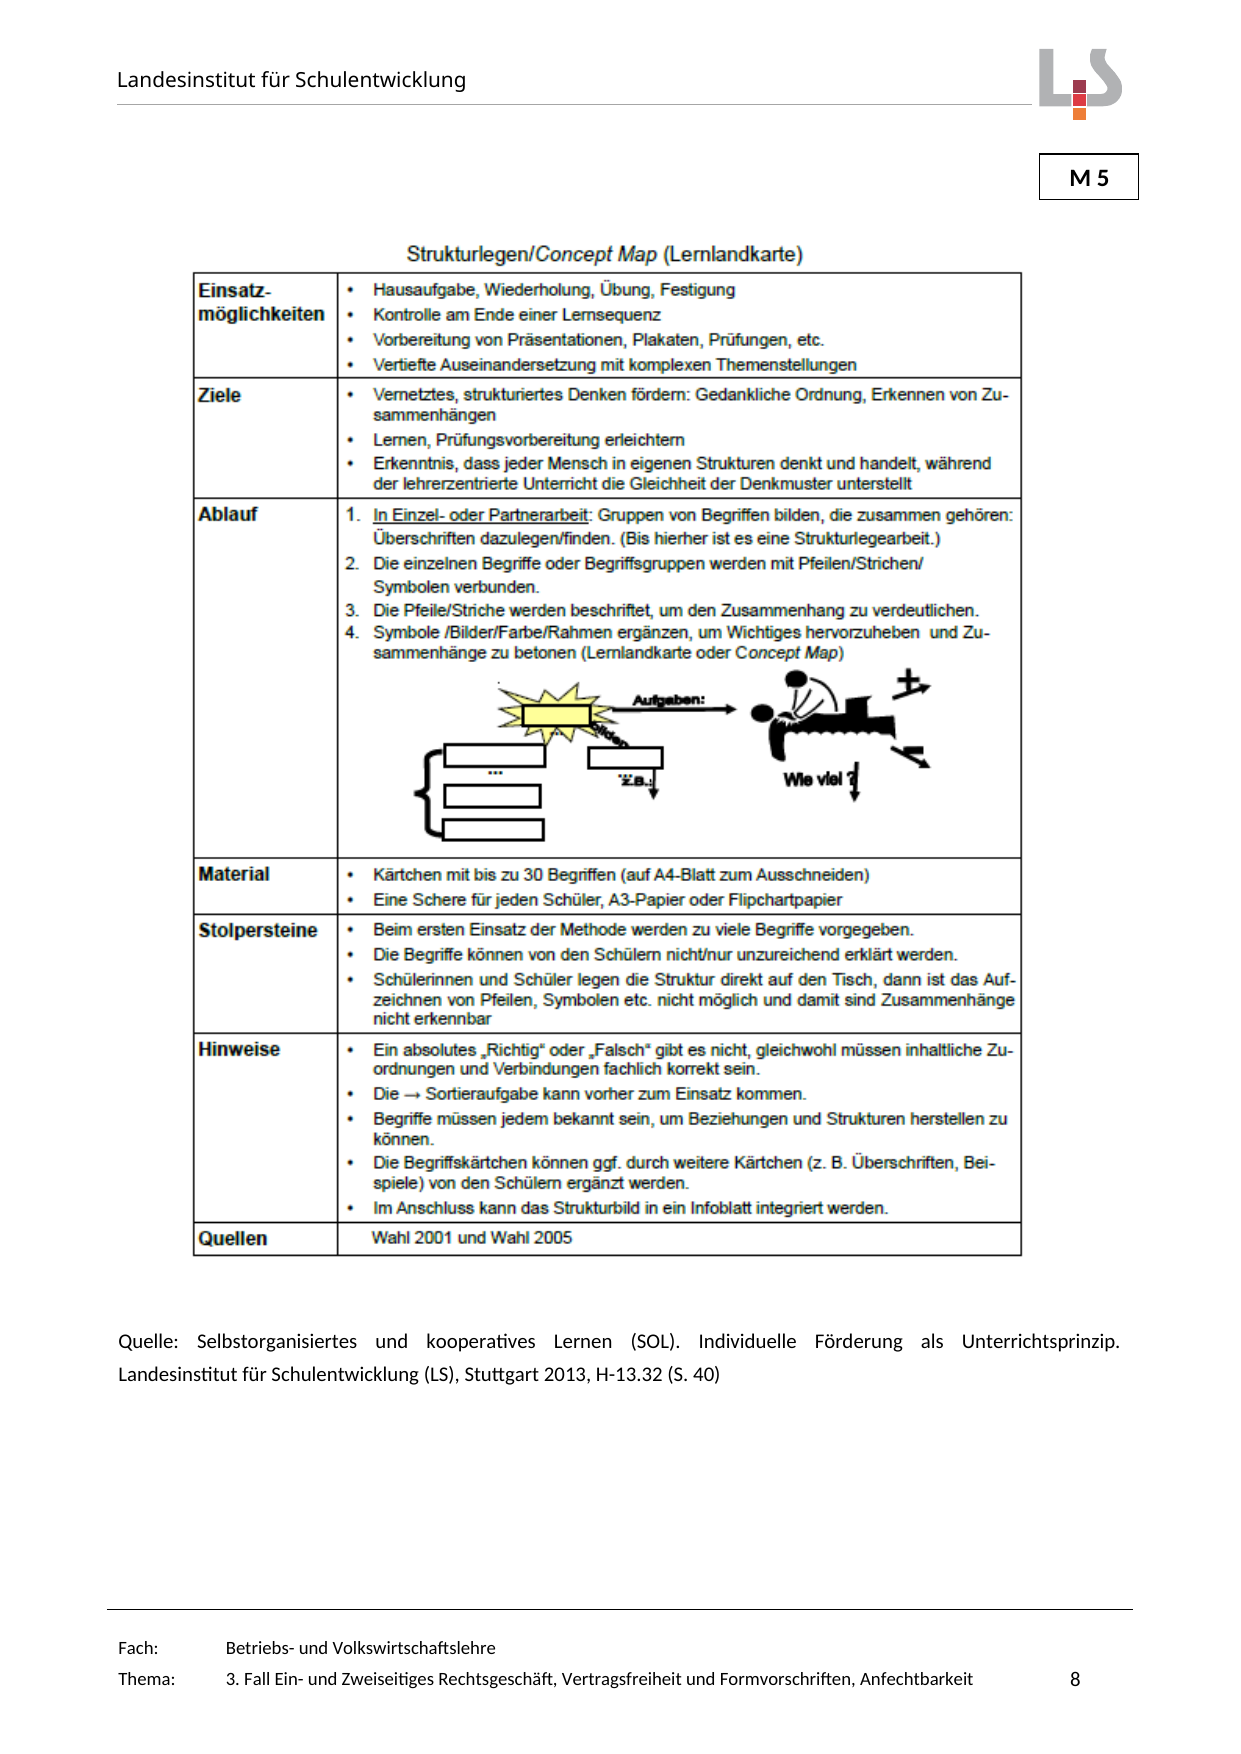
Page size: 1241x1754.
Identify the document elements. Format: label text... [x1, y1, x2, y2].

picture [162, 213, 1075, 1317]
text Quelle: Selbstorganisiertes und kooperatives Lernen (SOL). Individuelle Förderung als Unterrichtsprinzip. Landesinstitut für Schulentwicklung (LS), Stuttgart 2013, H-13.32 (S. 40) [118, 1322, 1122, 1388]
